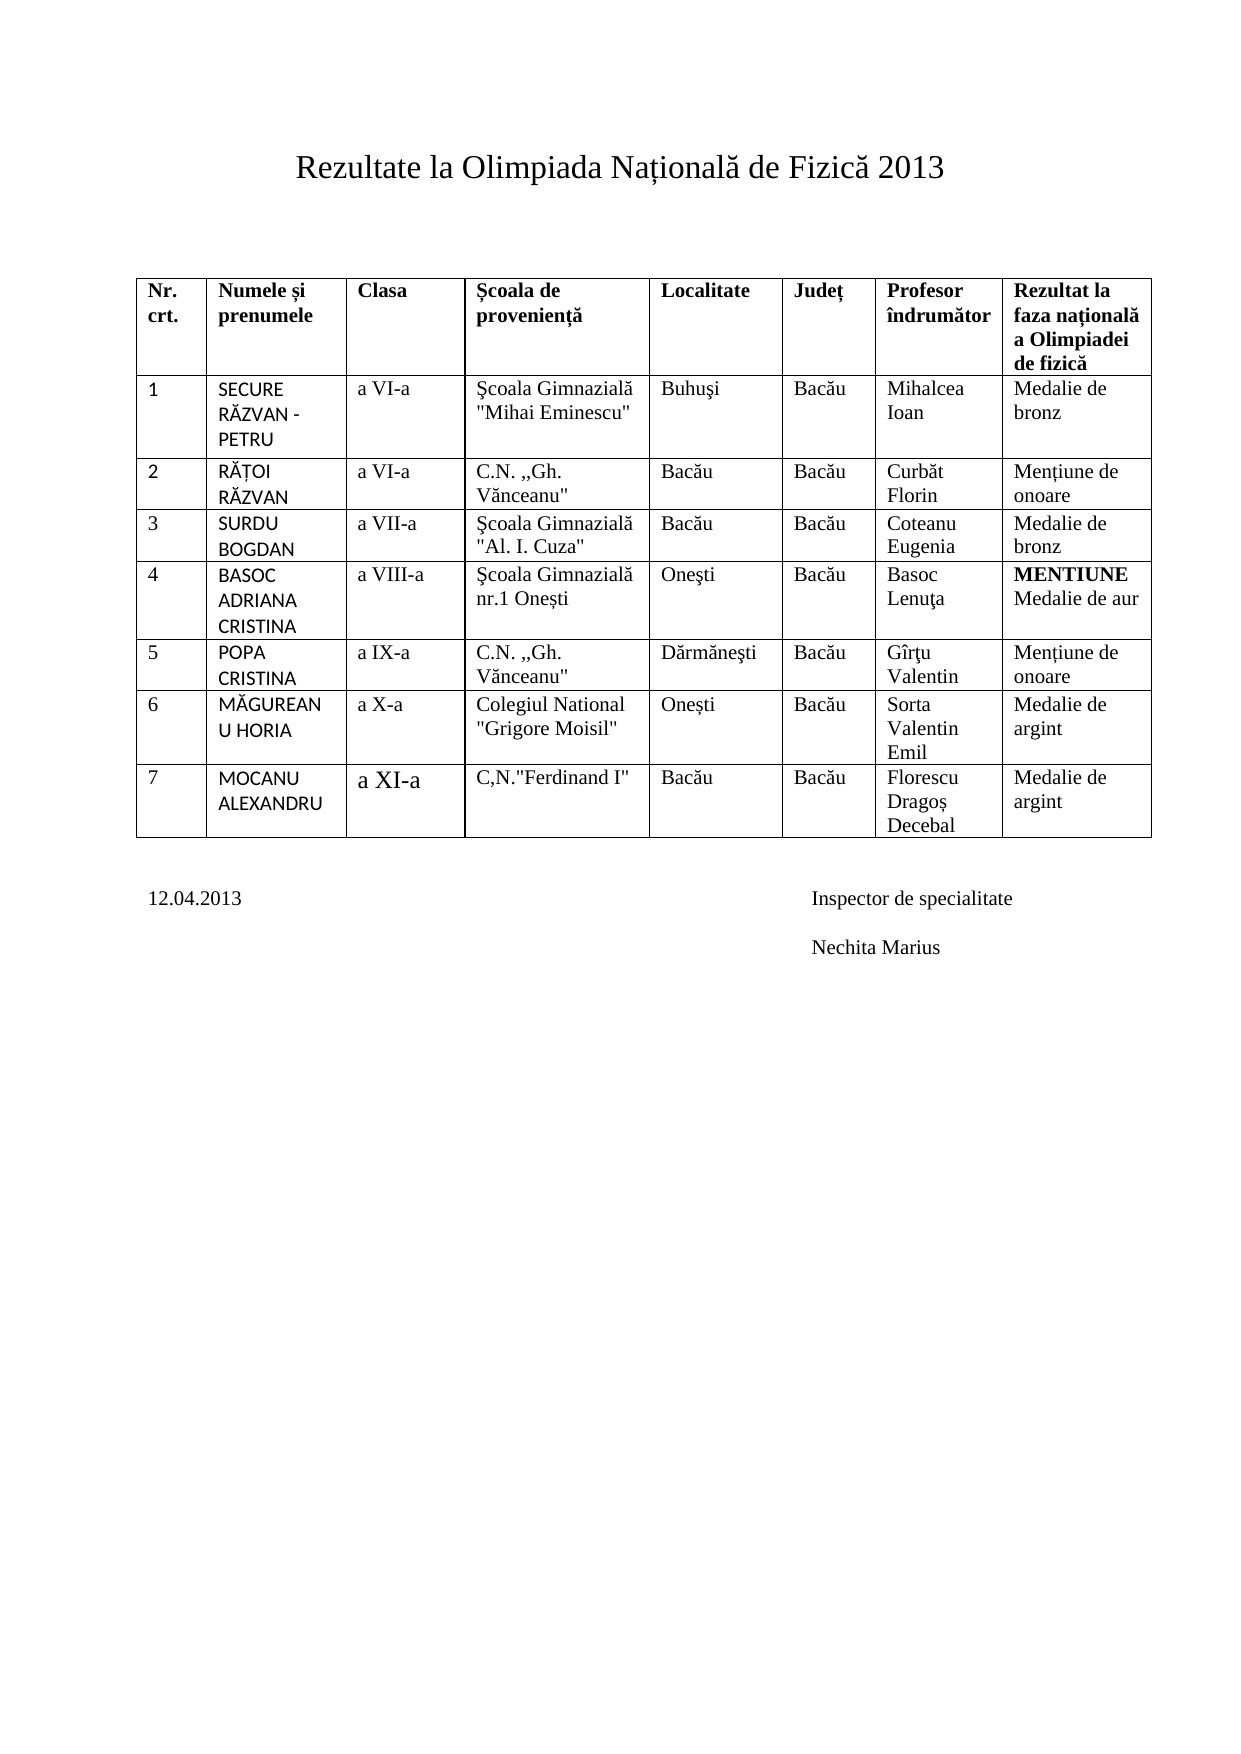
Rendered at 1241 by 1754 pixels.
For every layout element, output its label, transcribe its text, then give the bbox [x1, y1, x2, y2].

table_cell Bacău [783, 562, 875, 638]
table_cell Colegiul National "Grigore Moisil" [466, 691, 649, 764]
table_cell Bacău [783, 691, 875, 764]
table_header Numele și prenumele [207, 279, 346, 375]
table_cell Florescu Dragoș Decebal [876, 765, 1002, 837]
table_cell C.N. ,,Gh. Vănceanu" [466, 459, 649, 509]
table_cell Bacău [650, 765, 782, 837]
table_cell Sorta Valentin Emil [876, 691, 1002, 764]
table_cell Mihalcea Ioan [876, 376, 1002, 457]
table_cell Dărmăneşti [650, 640, 782, 690]
table_header Școala de proveniență [466, 279, 649, 375]
table_cell C.N. ,,Gh. Vănceanu" [466, 640, 649, 690]
table_cell MOCANU ALEXANDRU [207, 765, 346, 837]
table_cell Bacău [783, 376, 875, 457]
table_cell Coteanu Eugenia [876, 510, 1002, 561]
table_cell Bacău [783, 510, 875, 561]
table_cell POPA CRISTINA [207, 640, 346, 690]
text 12.04.2013 Inspector de specialitate [148, 886, 1093, 910]
table_cell Şcoala Gimnazială nr.1 Onești [466, 562, 649, 638]
table_cell Buhuşi [650, 376, 782, 457]
table_cell BASOC ADRIANA CRISTINA [207, 562, 346, 638]
table_cell Medalie de argint [1003, 765, 1151, 837]
table_cell MENTIUNE Medalie de aur [1003, 562, 1151, 638]
table_cell Onești [650, 691, 782, 764]
table_cell Medalie de bronz [1003, 510, 1151, 561]
table_cell 2 [137, 459, 206, 509]
table_cell RĂŢOI RĂZVAN [207, 459, 346, 509]
table_cell MĂGUREANU HORIA [207, 691, 346, 764]
table_cell 7 [137, 765, 206, 837]
table_cell SURDU BOGDAN [207, 510, 346, 561]
table_header Județ [783, 279, 875, 375]
table_cell Basoc Lenuţa [876, 562, 1002, 638]
table_cell 1 [137, 376, 206, 457]
table_cell a XI-a [347, 765, 464, 837]
table_cell a VIII-a [347, 562, 464, 638]
table_cell Mențiune de onoare [1003, 459, 1151, 509]
table_cell Bacău [783, 640, 875, 690]
table_header Rezultat la faza națională a Olimpiadei de fizică [1003, 279, 1151, 375]
table_cell Curbăt Florin [876, 459, 1002, 509]
table_cell 3 [137, 510, 206, 561]
table_cell 4 [137, 562, 206, 638]
table_cell Medalie de argint [1003, 691, 1151, 764]
table_cell Medalie de bronz [1003, 376, 1151, 457]
table_cell a IX-a [347, 640, 464, 690]
table_header Localitate [650, 279, 782, 375]
table_cell a X-a [347, 691, 464, 764]
table_cell a VI-a [347, 376, 464, 457]
table_header Profesor îndrumător [876, 279, 1002, 375]
table_cell Bacău [783, 765, 875, 837]
table_cell Şcoala Gimnazială "Al. I. Cuza" [466, 510, 649, 561]
table_cell Oneşti [650, 562, 782, 638]
table_cell C,N."Ferdinand I" [466, 765, 649, 837]
table_cell SECURE RĂZVAN - PETRU [207, 376, 346, 457]
table_cell Bacău [650, 459, 782, 509]
table_header Clasa [347, 279, 464, 375]
table_cell 6 [137, 691, 206, 764]
table_cell a VII-a [347, 510, 464, 561]
table_cell Gîrţu Valentin [876, 640, 1002, 690]
table_cell Bacău [783, 459, 875, 509]
table_cell 5 [137, 640, 206, 690]
table_cell a VI-a [347, 459, 464, 509]
table_cell Şcoala Gimnazială "Mihai Eminescu" [466, 376, 649, 457]
table_cell Bacău [650, 510, 782, 561]
table_cell Mențiune de onoare [1003, 640, 1151, 690]
table_header Nr. crt. [137, 279, 206, 375]
text Rezultate la Olimpiada Națională de Fizică 2013 [148, 148, 1093, 186]
text Nechita Marius [148, 935, 1093, 959]
